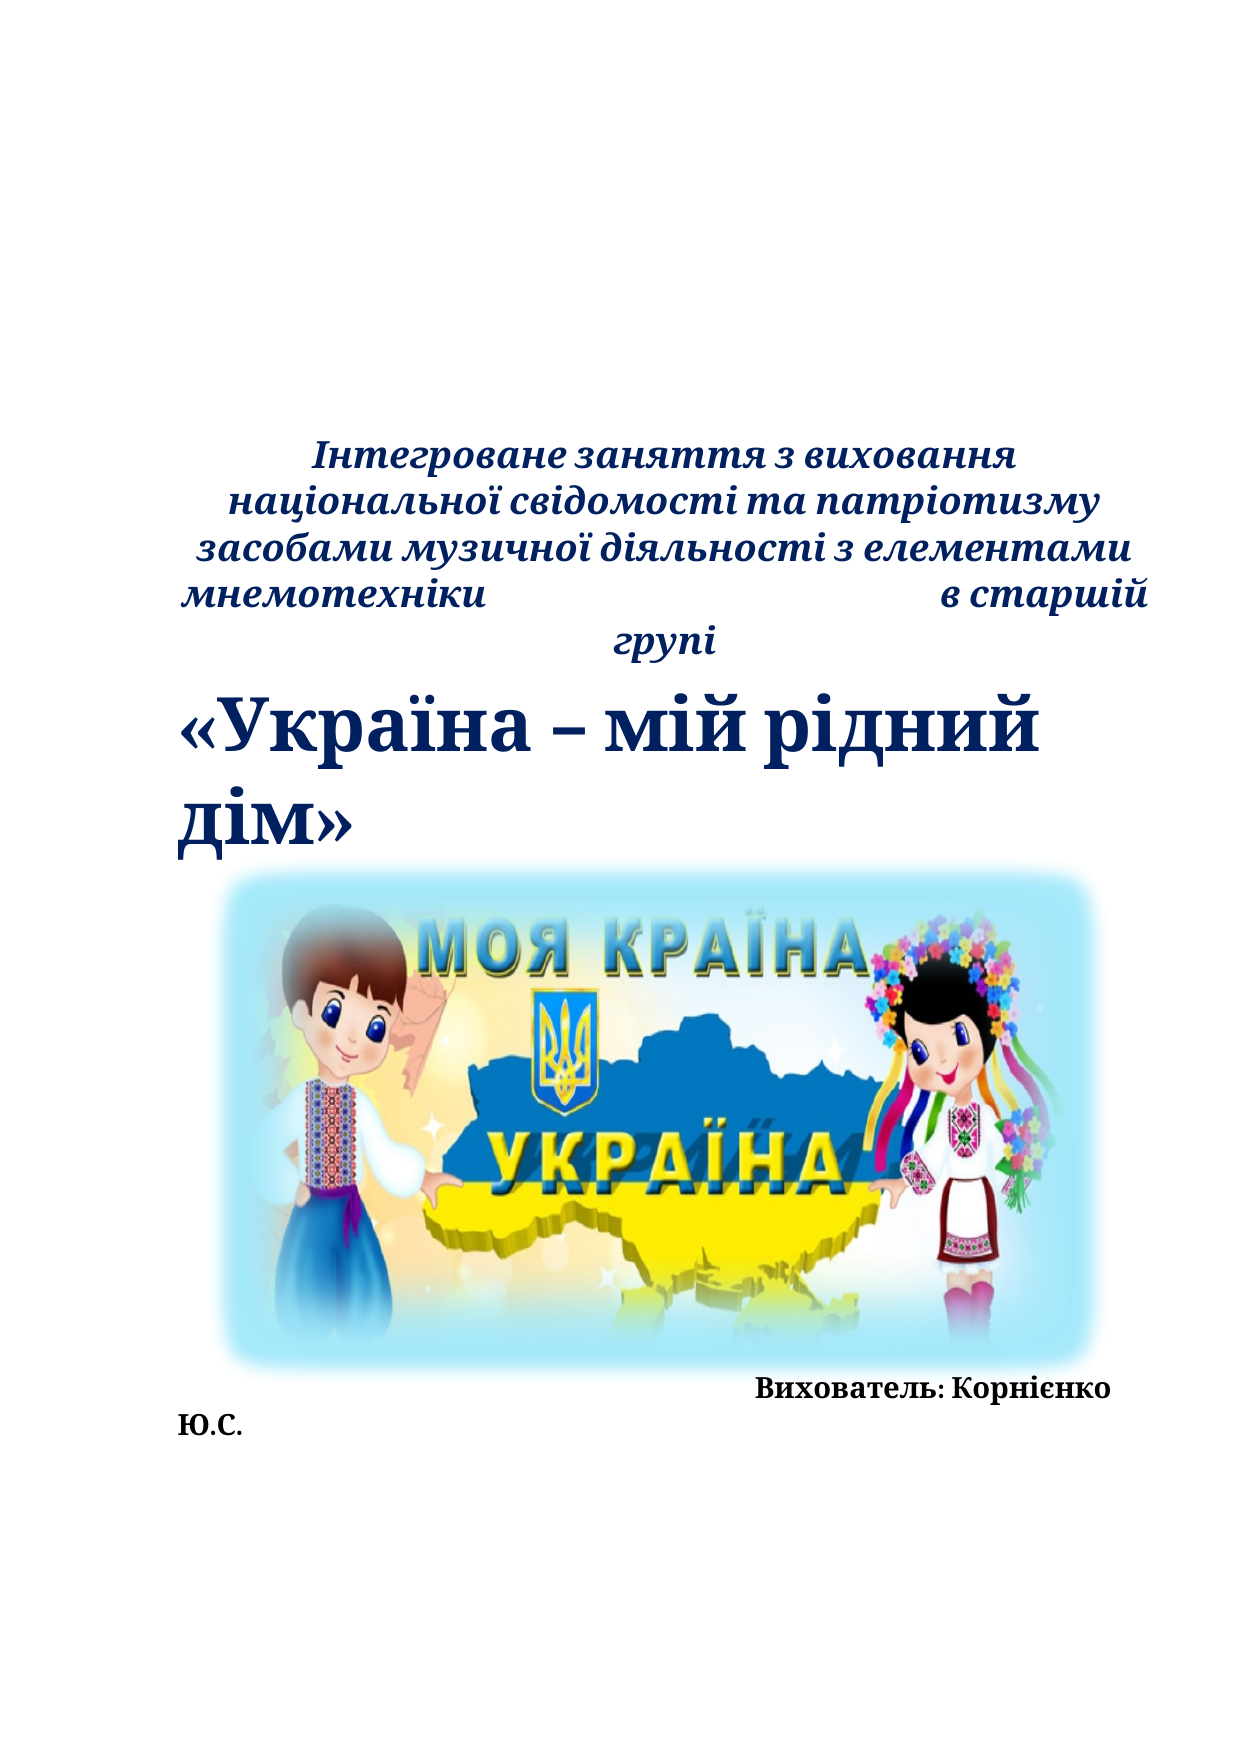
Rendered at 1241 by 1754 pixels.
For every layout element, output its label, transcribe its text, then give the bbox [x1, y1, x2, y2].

text Вихователь: Корнієнко Ю.С. [177, 1373, 1152, 1442]
text «Україна – мій рідний дім» [177, 684, 1152, 863]
text Інтегроване заняття з виховання національної свідомості та патріотизму засобами музичної діяльності з елементами мнемотехніки в старшій групі [177, 434, 1152, 664]
picture [317, 966, 999, 1273]
